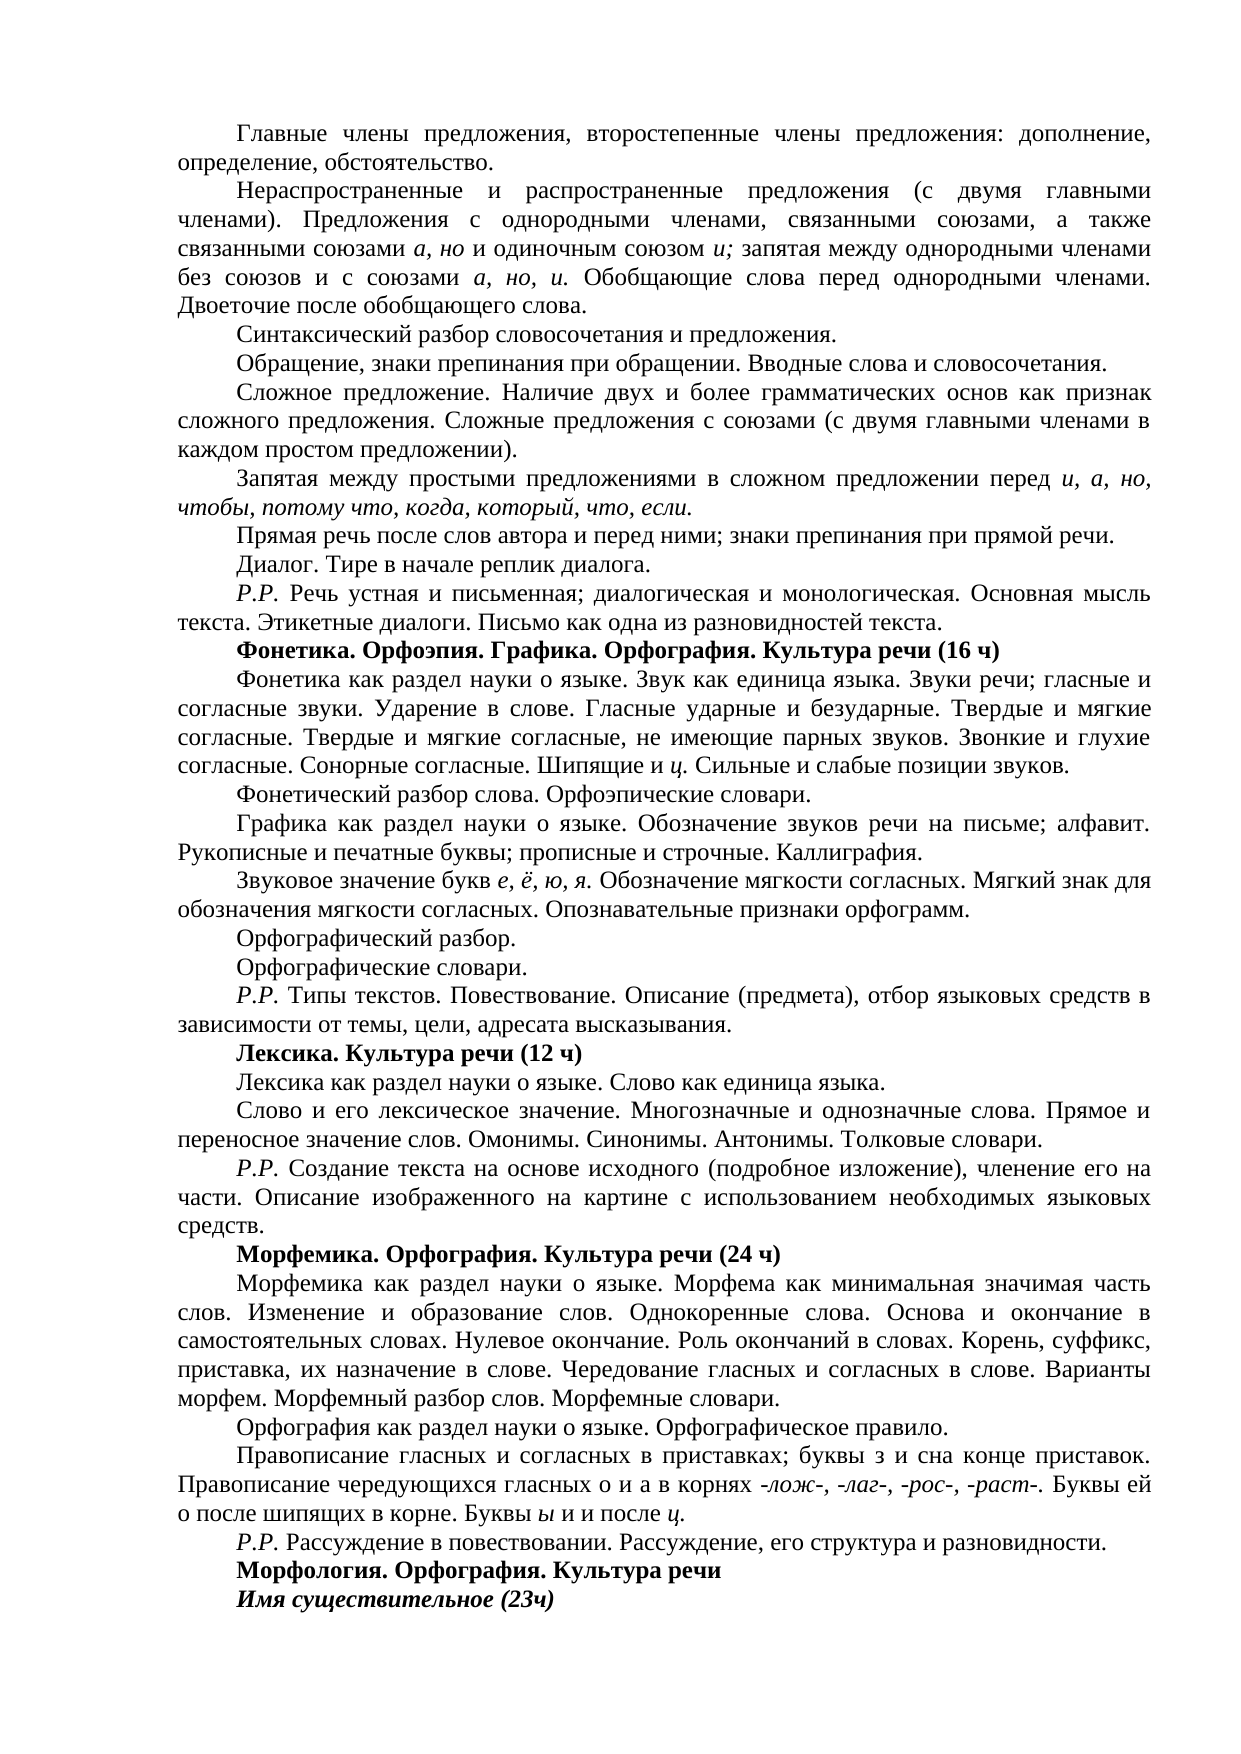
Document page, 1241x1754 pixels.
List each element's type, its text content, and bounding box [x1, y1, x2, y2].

text P.P. Типы текстов. Повествование. Описание (предмета), отбор языковых средств в зависимости от темы, цели, адресата высказывания. [177, 981, 1152, 1038]
text Синтаксический разбор словосочетания и предложения. [177, 319, 1152, 348]
text Прямая речь после слов автора и перед ними; знаки препинания при прямой речи. [177, 521, 1152, 549]
text Имя существительное (23ч) [177, 1584, 1152, 1613]
text Обращение, знаки препинания при обращении. Вводные слова и словосочетания. [177, 348, 1152, 377]
text Морфология. Орфография. Культура речи [177, 1556, 1152, 1584]
text Сложное предложение. Наличие двух и более грамматических основ как признак сложного предложения. Сложные предложения с союзами (с двумя главными членами в каждом простом предложении). [177, 377, 1152, 463]
text Диалог. Тире в начале реплик диалога. [177, 549, 1152, 578]
text P.P. Создание текста на основе исходного (подробное изложение), членение его на части. Описание изображенного на картине с использованием необходимых языковых средств. [177, 1153, 1152, 1239]
text Фонетика. Орфоэпия. Графика. Орфография. Культура речи (16 ч) [177, 636, 1152, 664]
text P.P. Речь устная и письменная; диалогическая и монологическая. Основная мысль текста. Этикетные диалоги. Письмо как одна из разновидностей текста. [177, 578, 1152, 636]
text Главные члены предложения, второстепенные члены предложения: дополнение, определение, обстоятельство. [177, 118, 1152, 176]
text Орфографический разбор. [177, 923, 1152, 952]
text Звуковое значение букв е, ё, ю, я. Обозначение мягкости согласных. Мягкий знак для обозначения мягкости согласных. Опознавательные признаки орфограмм. [177, 866, 1152, 923]
text Фонетический разбор слова. Орфоэпические словари. [177, 779, 1152, 808]
text Правописание гласных и согласных в приставках; буквы з и сна конце приставок. Правописание чередующихся гласных о и а в корнях -лож-, -лаг-, -рос-, -раст-. Буквы ей о после шипящих в корне. Буквы ы и и после ц. [177, 1441, 1152, 1527]
text Орфографические словари. [177, 952, 1152, 981]
text Фонетика как раздел науки о языке. Звук как единица языка. Звуки речи; гласные и согласные звуки. Ударение в слове. Гласные ударные и безударные. Твердые и мягкие согласные. Твердые и мягкие согласные, не имеющие парных звуков. Звонкие и глухие согласные. Сонорные согласные. Шипящие и ц. Сильные и слабые позиции звуков. [177, 664, 1152, 779]
text Нераспространенные и распространенные предложения (с двумя главными членами). Предложения с однородными членами, связанными союзами, а также связанными союзами а, но и одиночным союзом и; запятая между однородными членами без союзов и с союзами а, но, и. Обобщающие слова перед однородными членами. Двоеточие после обобщающего слова. [177, 176, 1152, 319]
text Морфемика как раздел науки о языке. Морфема как минимальная значимая часть слов. Изменение и образование слов. Однокоренные слова. Основа и окончание в самостоятельных словах. Нулевое окончание. Роль окончаний в словах. Корень, суффикс, приставка, их назначение в слове. Чередование гласных и согласных в слове. Варианты морфем. Морфемный разбор слов. Морфемные словари. [177, 1268, 1152, 1412]
text Морфемика. Орфография. Культура речи (24 ч) [177, 1239, 1152, 1268]
text Слово и его лексическое значение. Многозначные и однозначные слова. Прямое и переносное значение слов. Омонимы. Синонимы. Антонимы. Толковые словари. [177, 1096, 1152, 1153]
text Лексика как раздел науки о языке. Слово как единица языка. [177, 1067, 1152, 1096]
text P.P. Рассуждение в повествовании. Рассуждение, его структура и разновидности. [177, 1527, 1152, 1556]
text Орфография как раздел науки о языке. Орфографическое правило. [177, 1412, 1152, 1441]
text Лексика. Культура речи (12 ч) [177, 1038, 1152, 1067]
text Запятая между простыми предложениями в сложном предложении перед и, а, но, чтобы, потому что, когда, который, что, если. [177, 463, 1152, 521]
text Графика как раздел науки о языке. Обозначение звуков речи на письме; алфавит. Рукописные и печатные буквы; прописные и строчные. Каллиграфия. [177, 808, 1152, 866]
